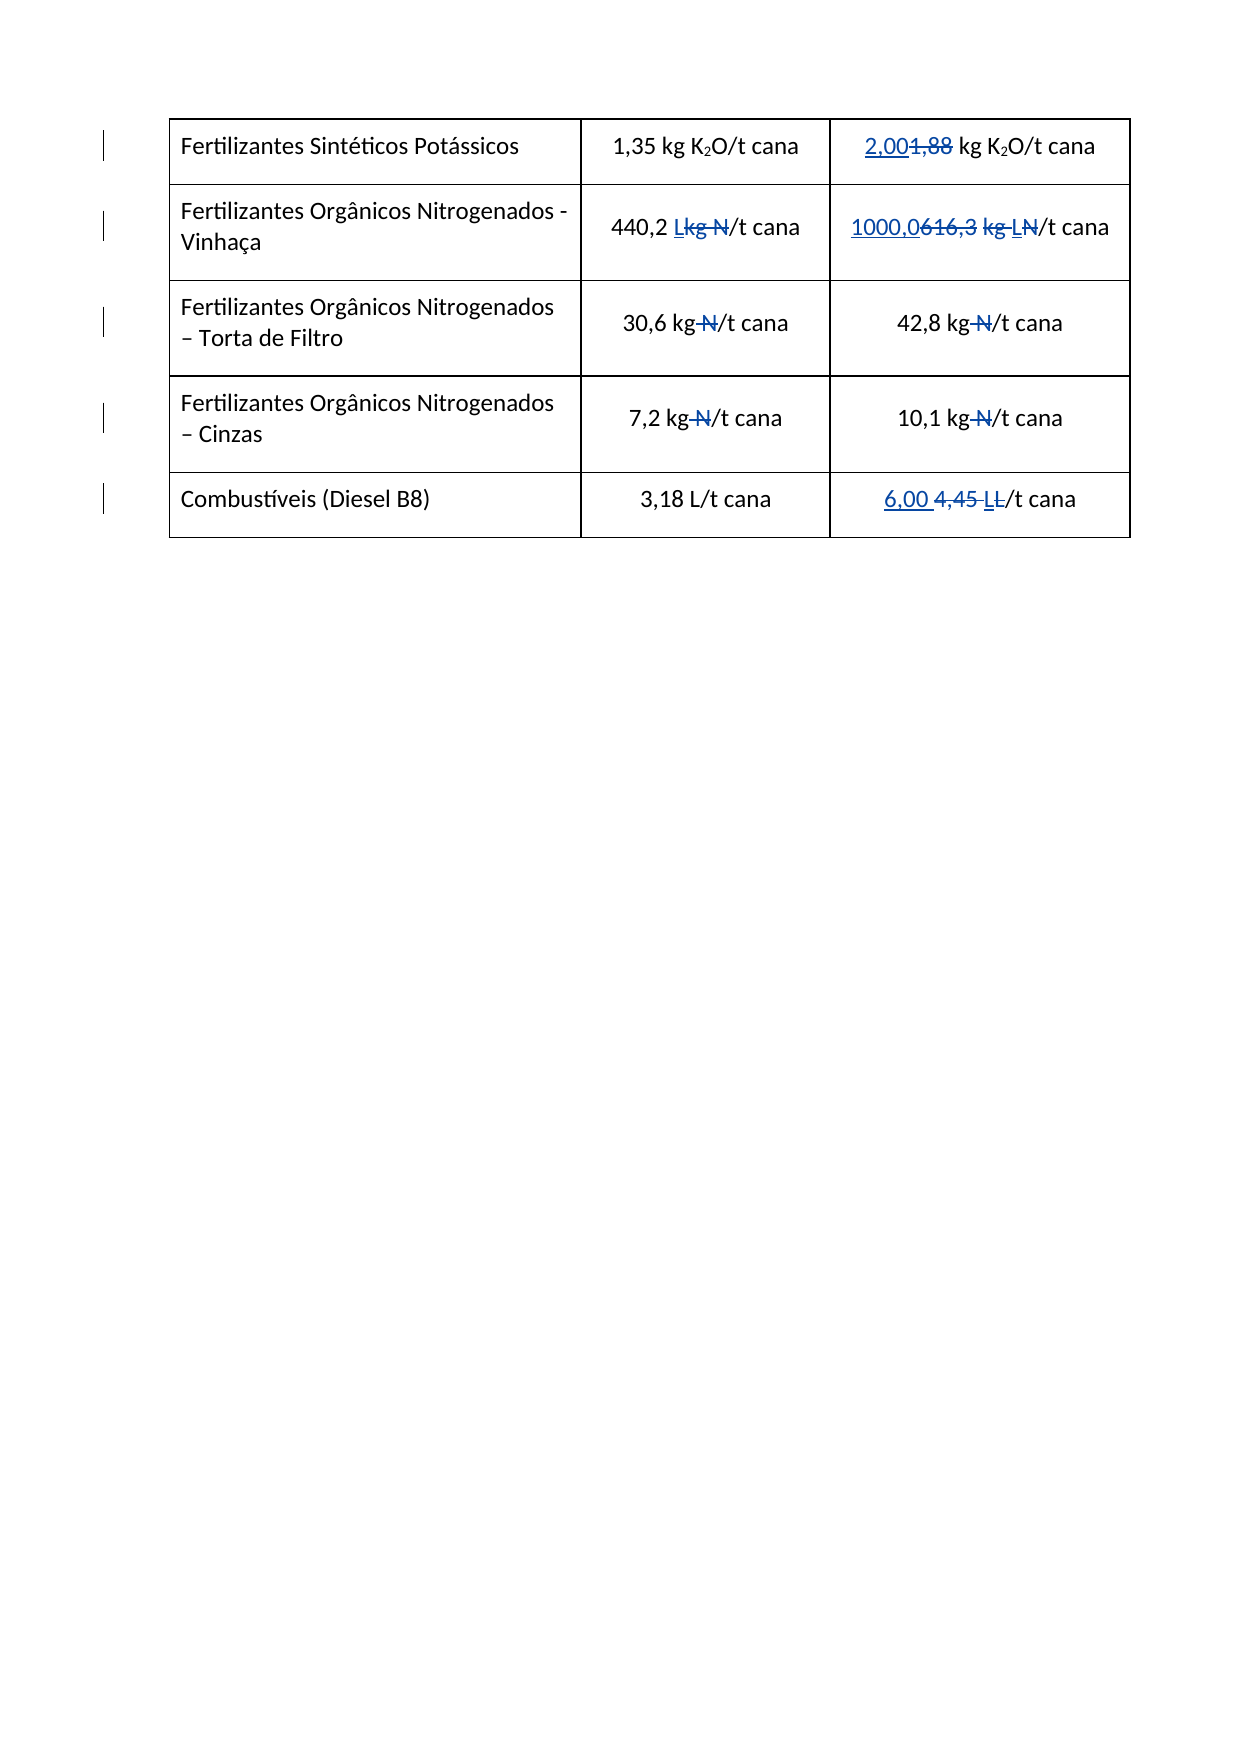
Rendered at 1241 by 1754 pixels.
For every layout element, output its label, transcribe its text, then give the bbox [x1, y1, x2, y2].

table_cell 1,35 kg K2O/t cana [582, 120, 829, 183]
table_cell Fertilizantes Orgânicos Nitrogenados – Cinzas [170, 377, 580, 471]
table_cell /t cana [831, 473, 1129, 537]
table_cell 10,1 kg/t cana [831, 377, 1129, 471]
table_cell /t cana [831, 185, 1129, 279]
table_cell 440,2 /t cana [582, 185, 829, 279]
table_cell 7,2 kg/t cana [582, 377, 829, 471]
table_cell Combustíveis (Diesel B8) [170, 473, 580, 537]
table_cell 30,6 kg/t cana [582, 281, 829, 375]
table_cell 42,8 kg/t cana [831, 281, 1129, 375]
table_cell 3,18 L/t cana [582, 473, 829, 537]
table_cell Fertilizantes Orgânicos Nitrogenados - Vinhaça [170, 185, 580, 279]
table_cell Fertilizantes Sintéticos Potássicos [170, 120, 580, 183]
table_cell Fertilizantes Orgânicos Nitrogenados – Torta de Filtro [170, 281, 580, 375]
table_cell kg K2O/t cana [831, 120, 1129, 183]
